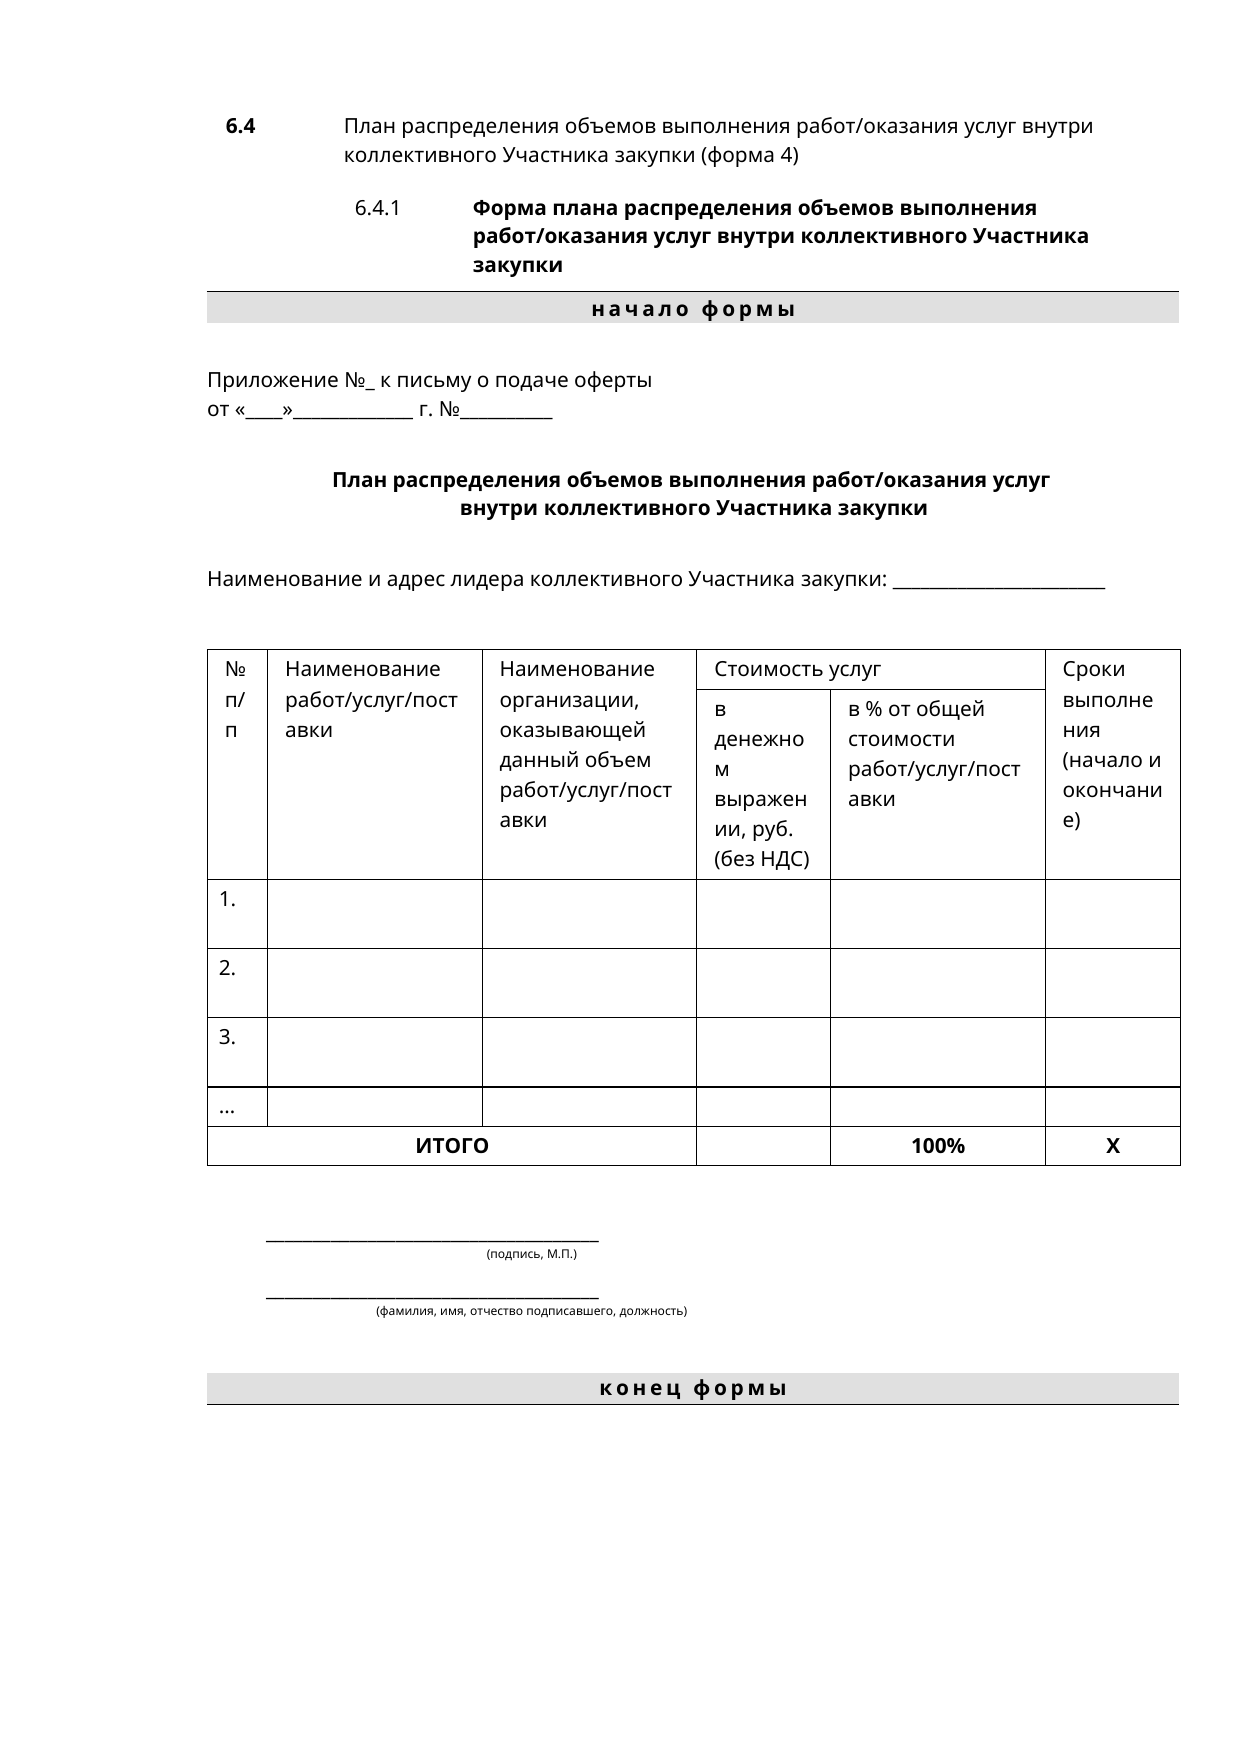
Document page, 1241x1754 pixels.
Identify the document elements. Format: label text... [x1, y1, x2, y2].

table_cell … [208, 1088, 267, 1126]
table_header Стоимость услуг [697, 650, 1045, 689]
text Приложение №_ к письму о подаче оферты от «____»_____________ г. №__________ [207, 365, 1181, 422]
table_cell [697, 1018, 830, 1086]
table_header № п/п [208, 650, 267, 879]
text ____________________________________ [207, 1274, 1181, 1302]
table_header Наименование работ/услуг/поставки [268, 650, 482, 879]
text начало формы [207, 292, 1179, 323]
list Форма плана распределения объемов выполнения работ/оказания услуг внутри коллективного Участника закупки [354, 193, 1181, 278]
text Наименование и адрес лидера коллективного Участника закупки: _______________________ [207, 564, 1181, 593]
table_cell [697, 1088, 830, 1126]
table_cell [483, 1088, 696, 1126]
table_cell [268, 1088, 482, 1126]
table_cell [697, 1127, 830, 1165]
text конец формы [207, 1373, 1179, 1404]
table_cell [208, 1018, 267, 1086]
table_cell [483, 949, 696, 1017]
table_header Сроки выполнения (начало и окончание) [1046, 650, 1180, 879]
table_cell [697, 880, 830, 948]
table_cell [1046, 949, 1180, 1017]
table_cell [483, 880, 696, 948]
table_cell [208, 949, 267, 1017]
table_cell ИТОГО [208, 1127, 696, 1165]
table_cell [697, 949, 830, 1017]
text (фамилия, имя, отчество подписавшего, должность) [207, 1302, 797, 1331]
table_cell [1046, 1018, 1180, 1086]
text (подпись, М.П.) [207, 1245, 797, 1274]
table_header Наименование организации, оказывающей данный объем работ/услуг/поставки [483, 650, 696, 879]
table_cell 100% [831, 1127, 1045, 1165]
table_cell [268, 1018, 482, 1086]
text ____________________________________ [207, 1217, 1181, 1245]
table_cell [831, 1088, 1045, 1126]
table_cell [208, 880, 267, 948]
table_cell в % от общей стоимости работ/услуг/поставки [831, 690, 1045, 879]
table_cell [831, 949, 1045, 1017]
table_cell [1046, 880, 1180, 948]
subtitle План распределения объемов выполнения работ/оказания услуг внутри коллективного Участника закупки (форма 4) [226, 111, 1181, 168]
text План распределения объемов выполнения работ/оказания услуг внутри коллективного Участника закупки [207, 465, 1181, 522]
table_cell [831, 1018, 1045, 1086]
table_cell в денежном выражении, руб. (без НДС) [697, 690, 830, 879]
table_cell [1046, 1088, 1180, 1126]
table_cell [268, 880, 482, 948]
table_cell Х [1046, 1127, 1180, 1165]
table_cell [483, 1018, 696, 1086]
table_cell [268, 949, 482, 1017]
table_cell [831, 880, 1045, 948]
